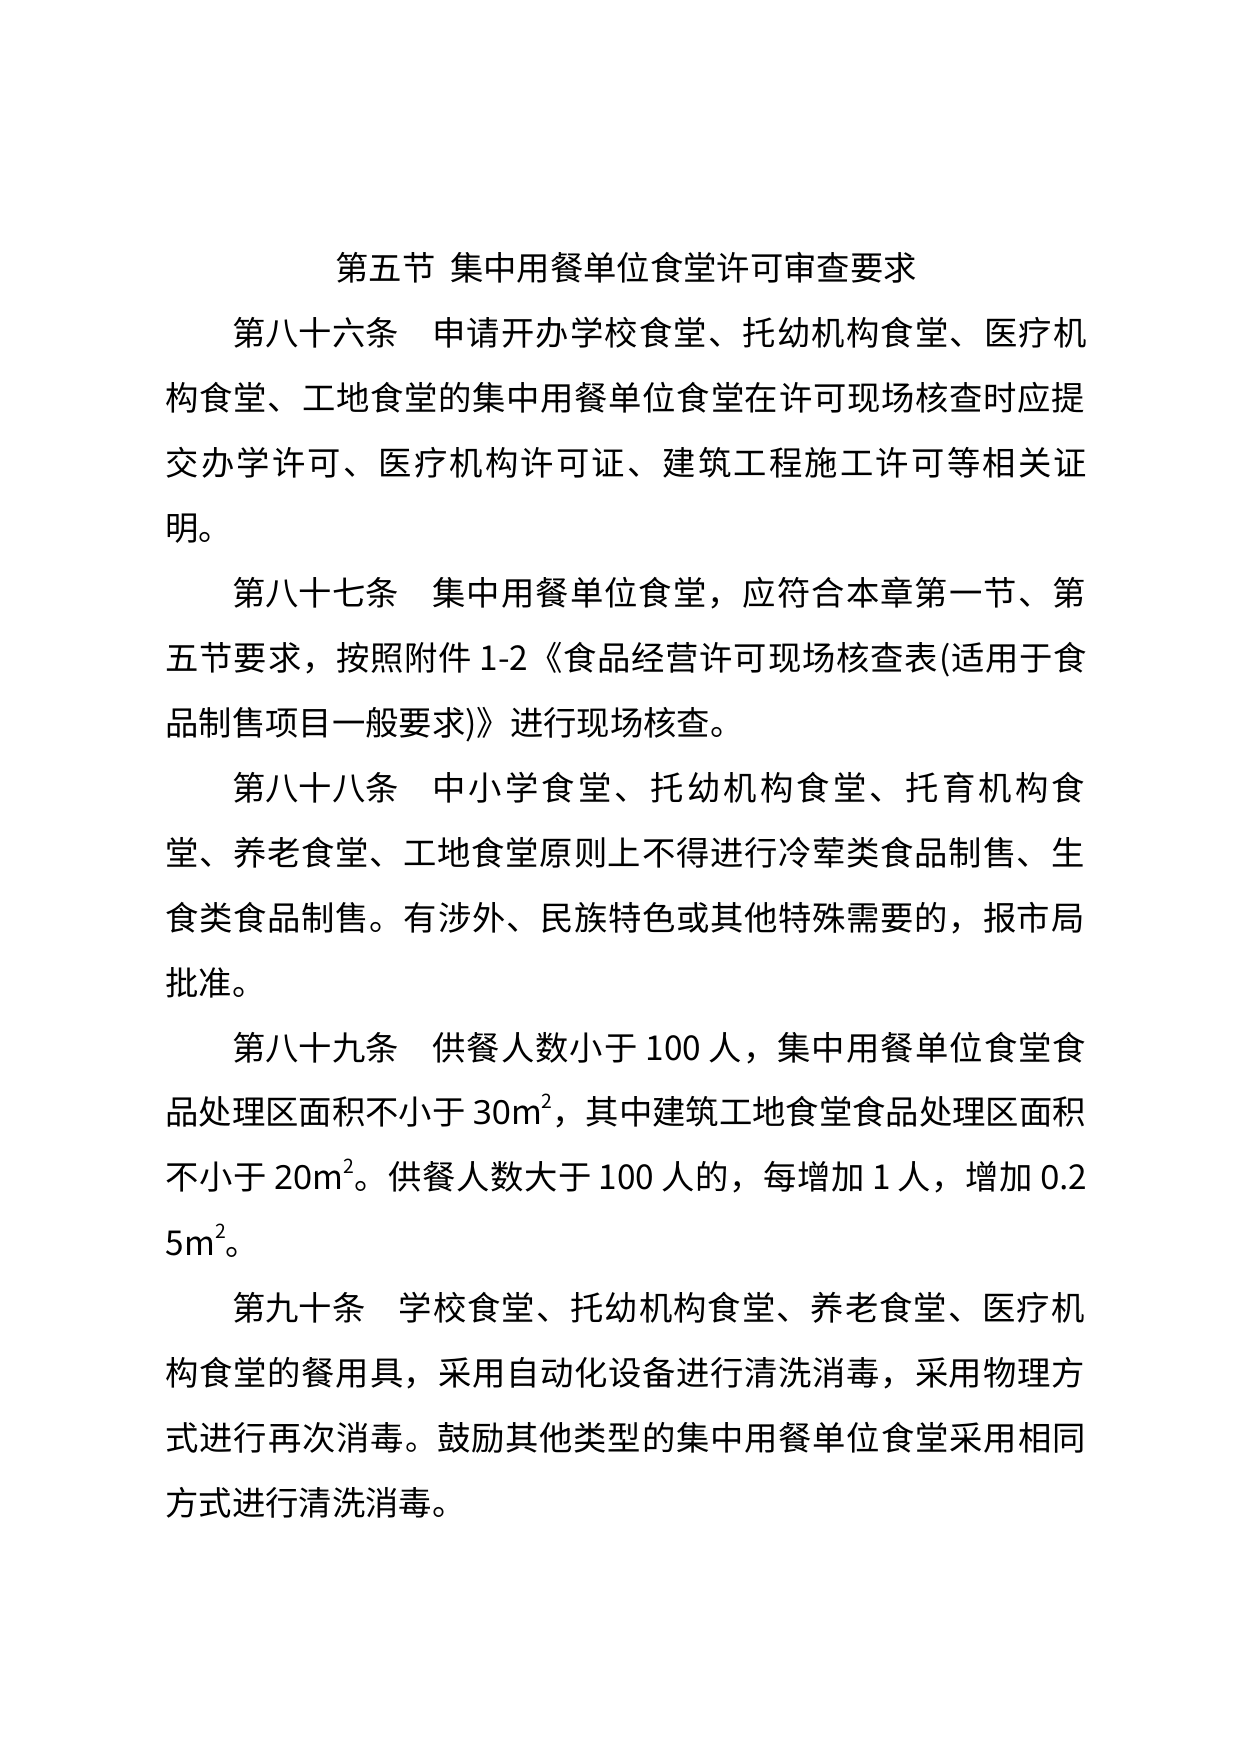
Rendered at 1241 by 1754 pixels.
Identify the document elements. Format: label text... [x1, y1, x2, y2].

text 第五节 集中用餐单位食堂许可审查要求 [165, 233, 1087, 298]
list 集中用餐单位食堂，应符合本章第一节、第五节要求，按照附件1-2《食品经营许可现场核查表(适用于食品制售项目一般要求)》进行现场核查。 [165, 558, 1087, 753]
list 申请开办学校食堂、托幼机构食堂、医疗机构食堂、工地食堂的集中用餐单位食堂在许可现场核查时应提交办学许可、医疗机构许可证、建筑工程施工许可等相关证明。 [165, 298, 1087, 558]
list 学校食堂、托幼机构食堂、养老食堂、医疗机构食堂的餐用具，采用自动化设备进行清洗消毒，采用物理方式进行再次消毒。鼓励其他类型的集中用餐单位食堂采用相同方式进行清洗消毒。 [165, 1273, 1087, 1533]
list 中小学食堂、托幼机构食堂、托育机构食堂、养老食堂、工地食堂原则上不得进行冷荤类食品制售、生食类食品制售。有涉外、民族特色或其他特殊需要的，报市局批准。 [165, 753, 1087, 1013]
list 供餐人数小于100人，集中用餐单位食堂食品处理区面积不小于30m2，其中建筑工地食堂食品处理区面积不小于20m2。供餐人数大于100人的，每增加1人，增加0.25m2。 [165, 1013, 1087, 1273]
